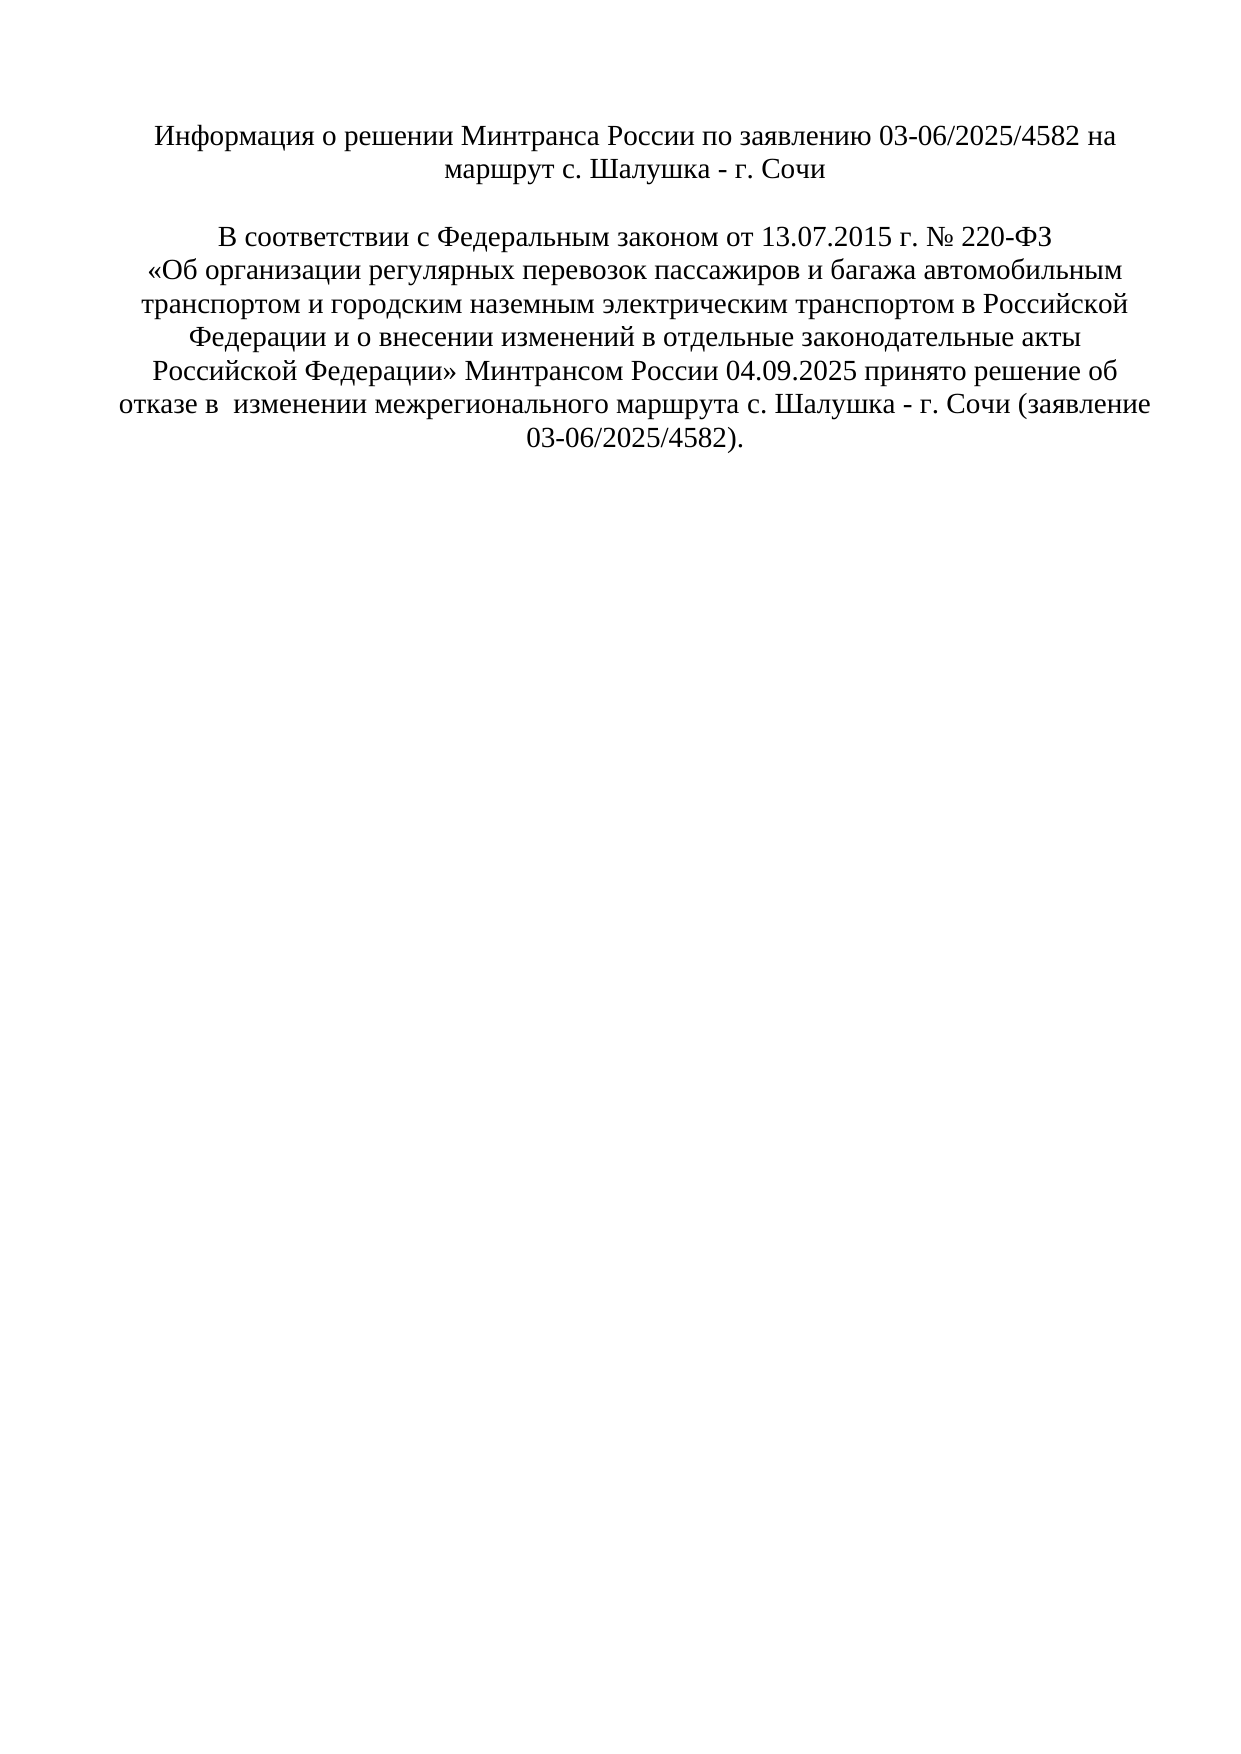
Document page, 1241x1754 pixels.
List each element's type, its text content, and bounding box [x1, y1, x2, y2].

text В соответствии с Федеральным законом от 13.07.2015 г. № 220-ФЗ «Об организации регулярных перевозок пассажиров и багажа автомобильным транспортом и городским наземным электрическим транспортом в Российской Федерации и о внесении изменений в отдельные законодательные акты Российской Федерации» Минтрансом России 04.09.2025 принято решение об отказе в изменении межрегионального маршрута с. Шалушка - г. Сочи (заявление 03-06/2025/4582). [118, 219, 1152, 453]
text Информация о решении Минтранса России по заявлению 03-06/2025/4582 на маршрут с. Шалушка - г. Сочи [118, 118, 1152, 185]
